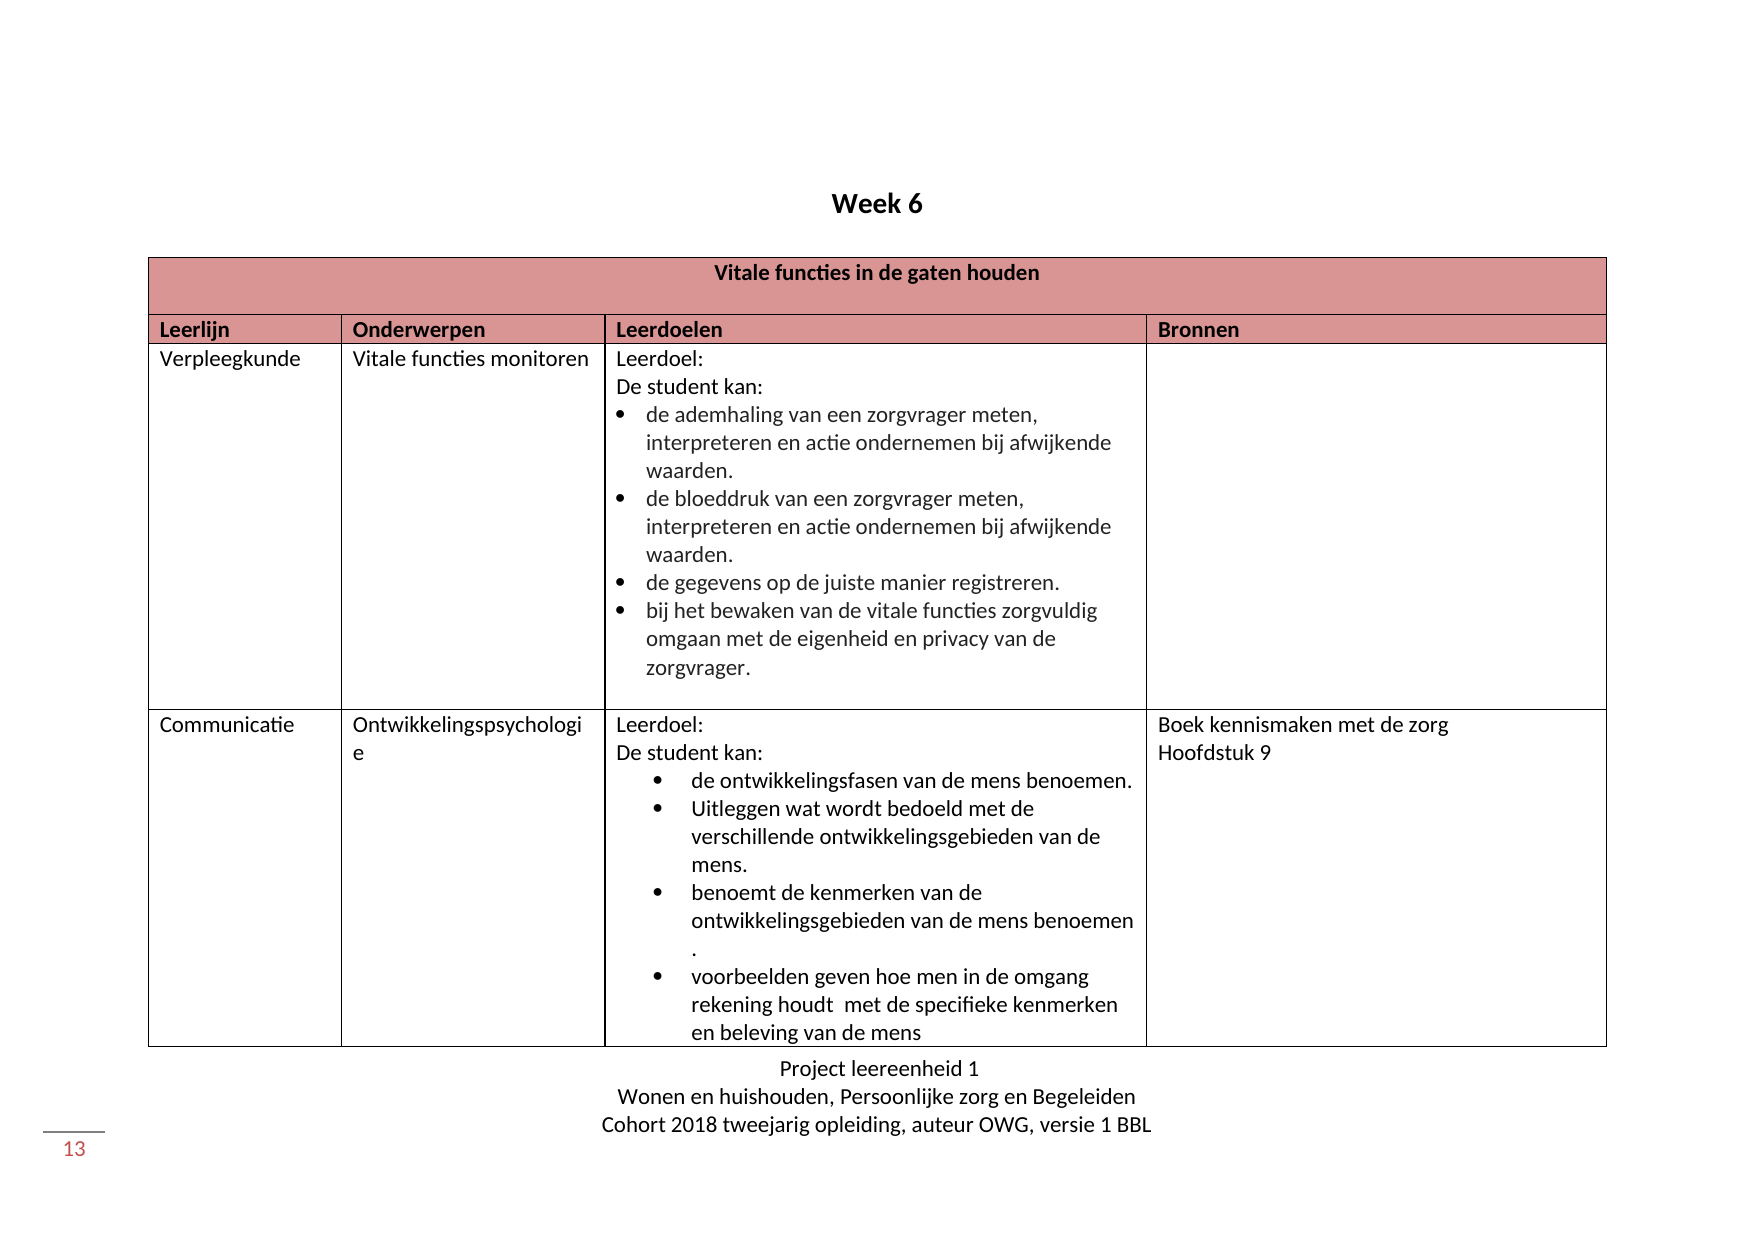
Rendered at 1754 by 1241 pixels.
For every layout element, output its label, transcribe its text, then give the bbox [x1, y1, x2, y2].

table_cell Leerdoel: De student kan: de ademhaling van een zorgvrager meten, interpreteren en actie ondernemen bij afwijkende waarden. de bloeddruk van een zorgvrager meten, interpreteren en actie ondernemen bij afwijkende waarden. de gegevens op de juiste manier registreren. bij het bewaken van de vitale functies zorgvuldig omgaan met de eigenheid en privacy van de zorgvrager. [606, 344, 1146, 709]
table_header Vitale functies in de gaten houden [149, 258, 1606, 314]
subtitle Week 6 [148, 185, 1606, 221]
table_cell [1147, 344, 1606, 709]
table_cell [1147, 710, 1606, 1046]
table_cell Onderwerpen [342, 315, 604, 343]
table_cell Leerlijn [149, 315, 341, 343]
table_cell Leerdoelen [606, 315, 1146, 343]
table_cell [342, 710, 604, 1046]
table_cell Communicatie [149, 710, 341, 1046]
table_cell Vitale functies monitoren [342, 344, 604, 709]
table_cell Verpleegkunde [149, 344, 341, 709]
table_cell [606, 710, 1146, 1046]
table_cell Bronnen [1147, 315, 1606, 343]
